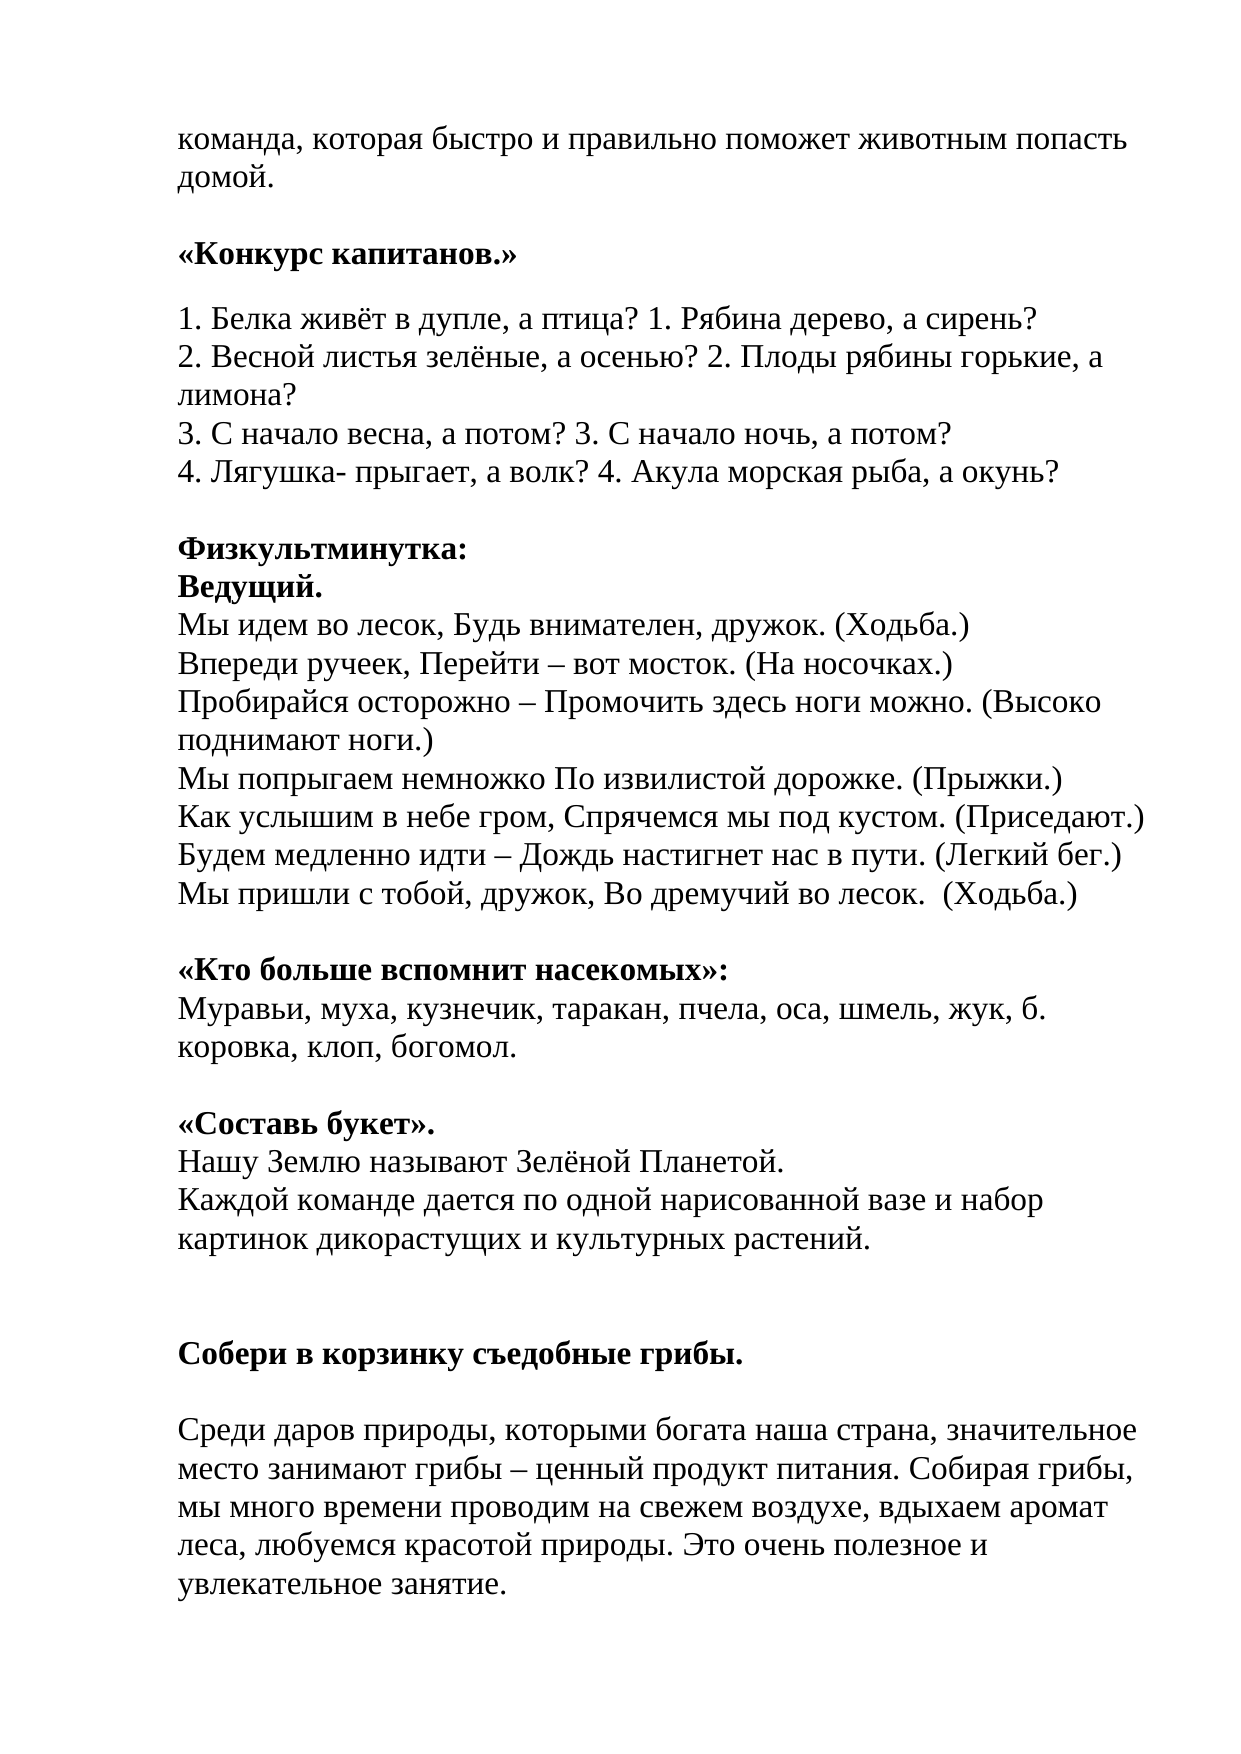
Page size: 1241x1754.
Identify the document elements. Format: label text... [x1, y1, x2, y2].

text Среди даров природы, которыми богата наша страна, значительное место занимают грибы – ценный продукт питания. Собирая грибы, мы много времени проводим на свежем воздухе, вдыхаем аромат леса, любуемся красотой природы. Это очень полезное и увлекательное занятие. [177, 1410, 1152, 1601]
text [177, 118, 1152, 195]
text «Конкурс капитанов.» [177, 233, 1152, 271]
text Каждой команде дается по одной нарисованной вазе и набор картинок дикорастущих и культурных растений. [177, 1180, 1152, 1256]
text 2. Весной листья зелёные, а осенью? 2. Плоды рябины горькие, а лимона? [177, 336, 1152, 413]
text «Составь букет». [177, 1103, 1152, 1141]
text 4. Лягушка- прыгает, а волк? 4. Акула морская рыба, а окунь? [177, 451, 1152, 490]
text Собери в корзинку съедобные грибы. [177, 1333, 1152, 1371]
text Мы попрыгаем немножко По извилистой дорожке. (Прыжки.) [177, 758, 1152, 796]
text Мы идем во лесок, Будь внимателен, дружок. (Ходьба.) [177, 605, 1152, 643]
text 3. С начало весна, а потом? 3. С начало ночь, а потом? [177, 413, 1152, 451]
text Муравьи, муха, кузнечик, таракан, пчела, оса, шмель, жук, б. коровка, клоп, богомол. [177, 988, 1152, 1065]
text Физкультминутка: [177, 528, 1152, 566]
text Нашу Землю называют Зелёной Планетой. [177, 1141, 1152, 1180]
text 1. Белка живёт в дупле, а птица? 1. Рябина дерево, а сирень? [177, 298, 1152, 336]
text Как услышим в небе гром, Спрячемся мы под кустом. (Приседают.) [177, 796, 1152, 835]
text Ведущий. [177, 566, 1152, 605]
text Будем медленно идти – Дождь настигнет нас в пути. (Легкий бег.) [177, 835, 1152, 873]
text «Кто больше вспомнит насекомых»: [177, 950, 1152, 988]
text Мы пришли с тобой, дружок, Во дремучий во лесок. (Ходьба.) [177, 873, 1152, 911]
text Пробирайся осторожно – Промочить здесь ноги можно. (Высоко поднимают ноги.) [177, 681, 1152, 758]
text Впереди ручеек, Перейти – вот мосток. (На носочках.) [177, 643, 1152, 681]
